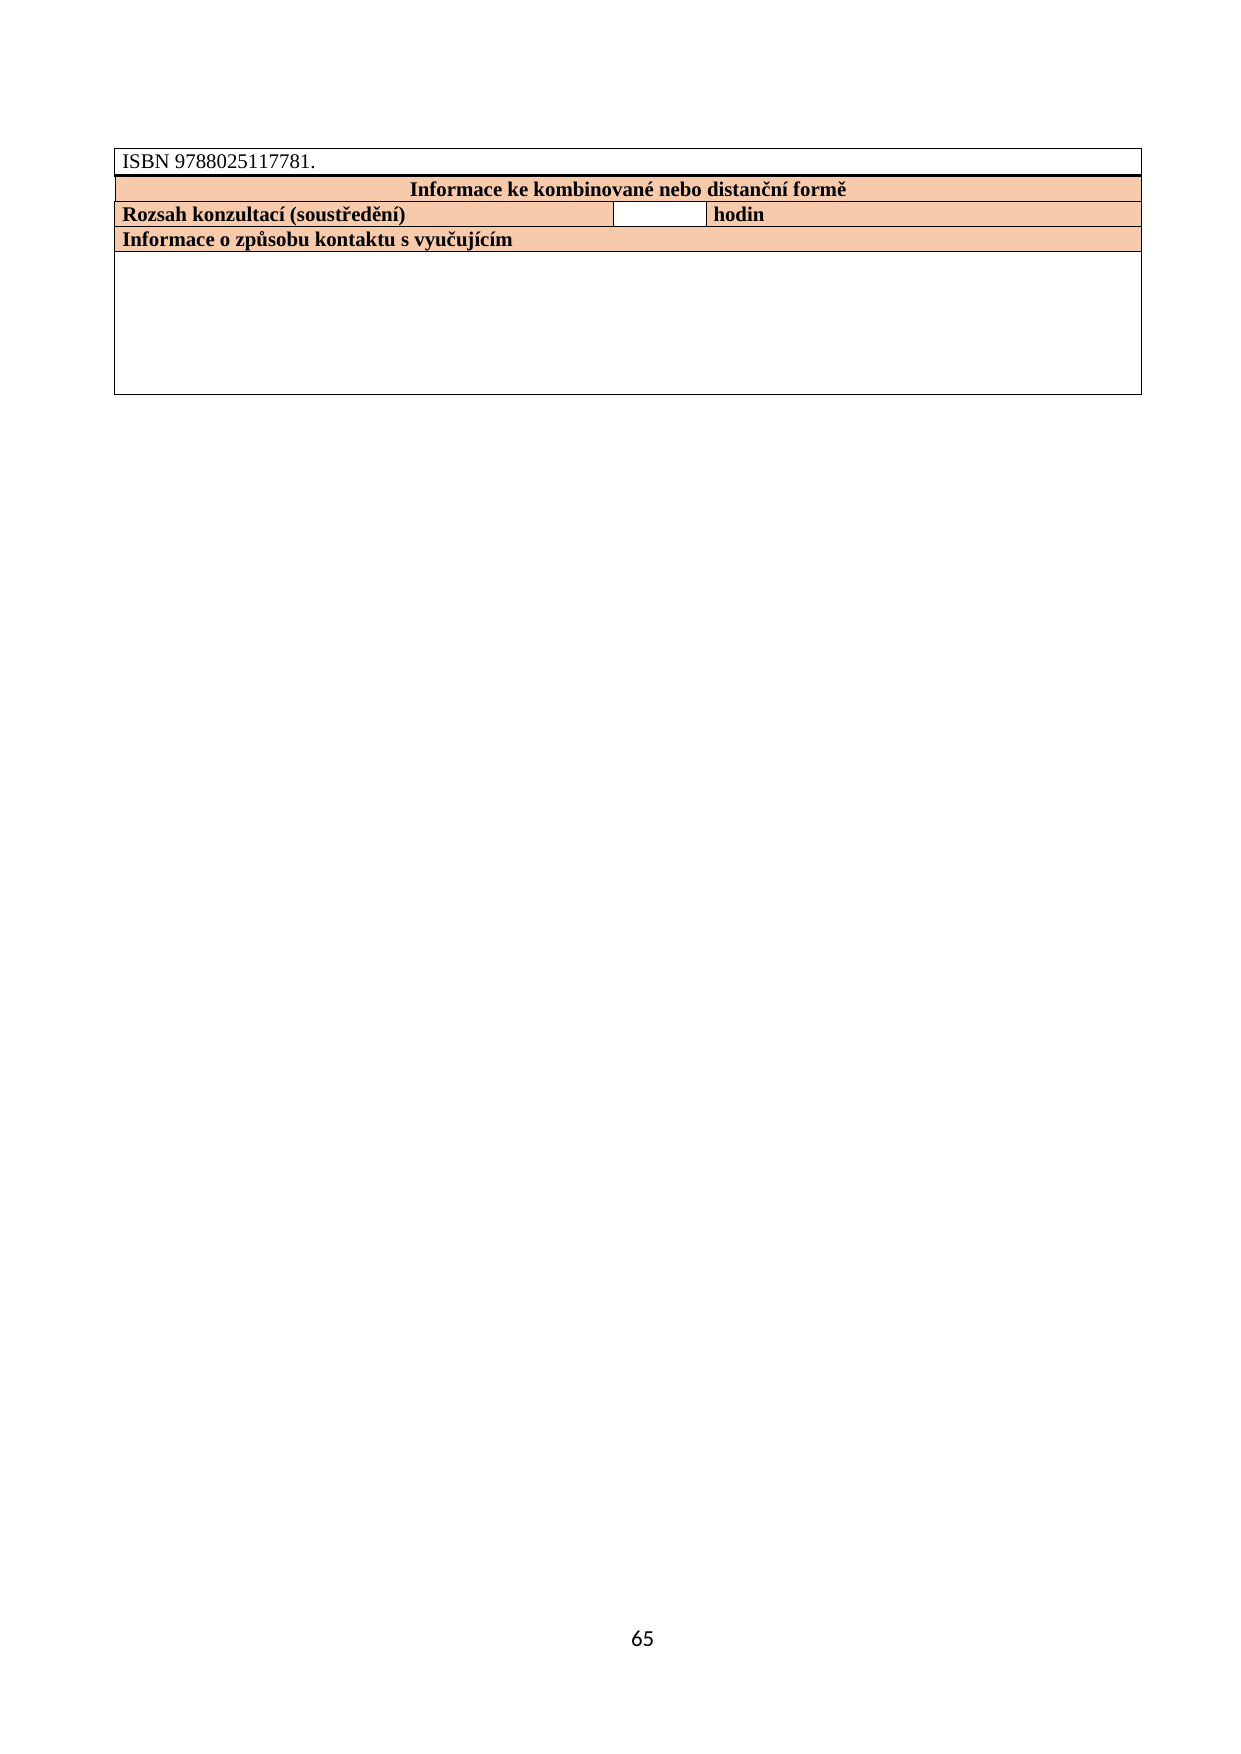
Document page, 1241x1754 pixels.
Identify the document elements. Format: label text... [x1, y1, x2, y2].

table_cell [115, 149, 1141, 174]
table_cell Informace o způsobu kontaktu s vyučujícím [115, 227, 1141, 251]
table_cell Informace ke kombinované nebo distanční formě [116, 177, 1141, 201]
table_cell [614, 202, 706, 226]
table_cell [115, 252, 1141, 394]
table_cell hodin [707, 202, 1141, 226]
table_cell Rozsah konzultací (soustředění) [115, 202, 613, 226]
